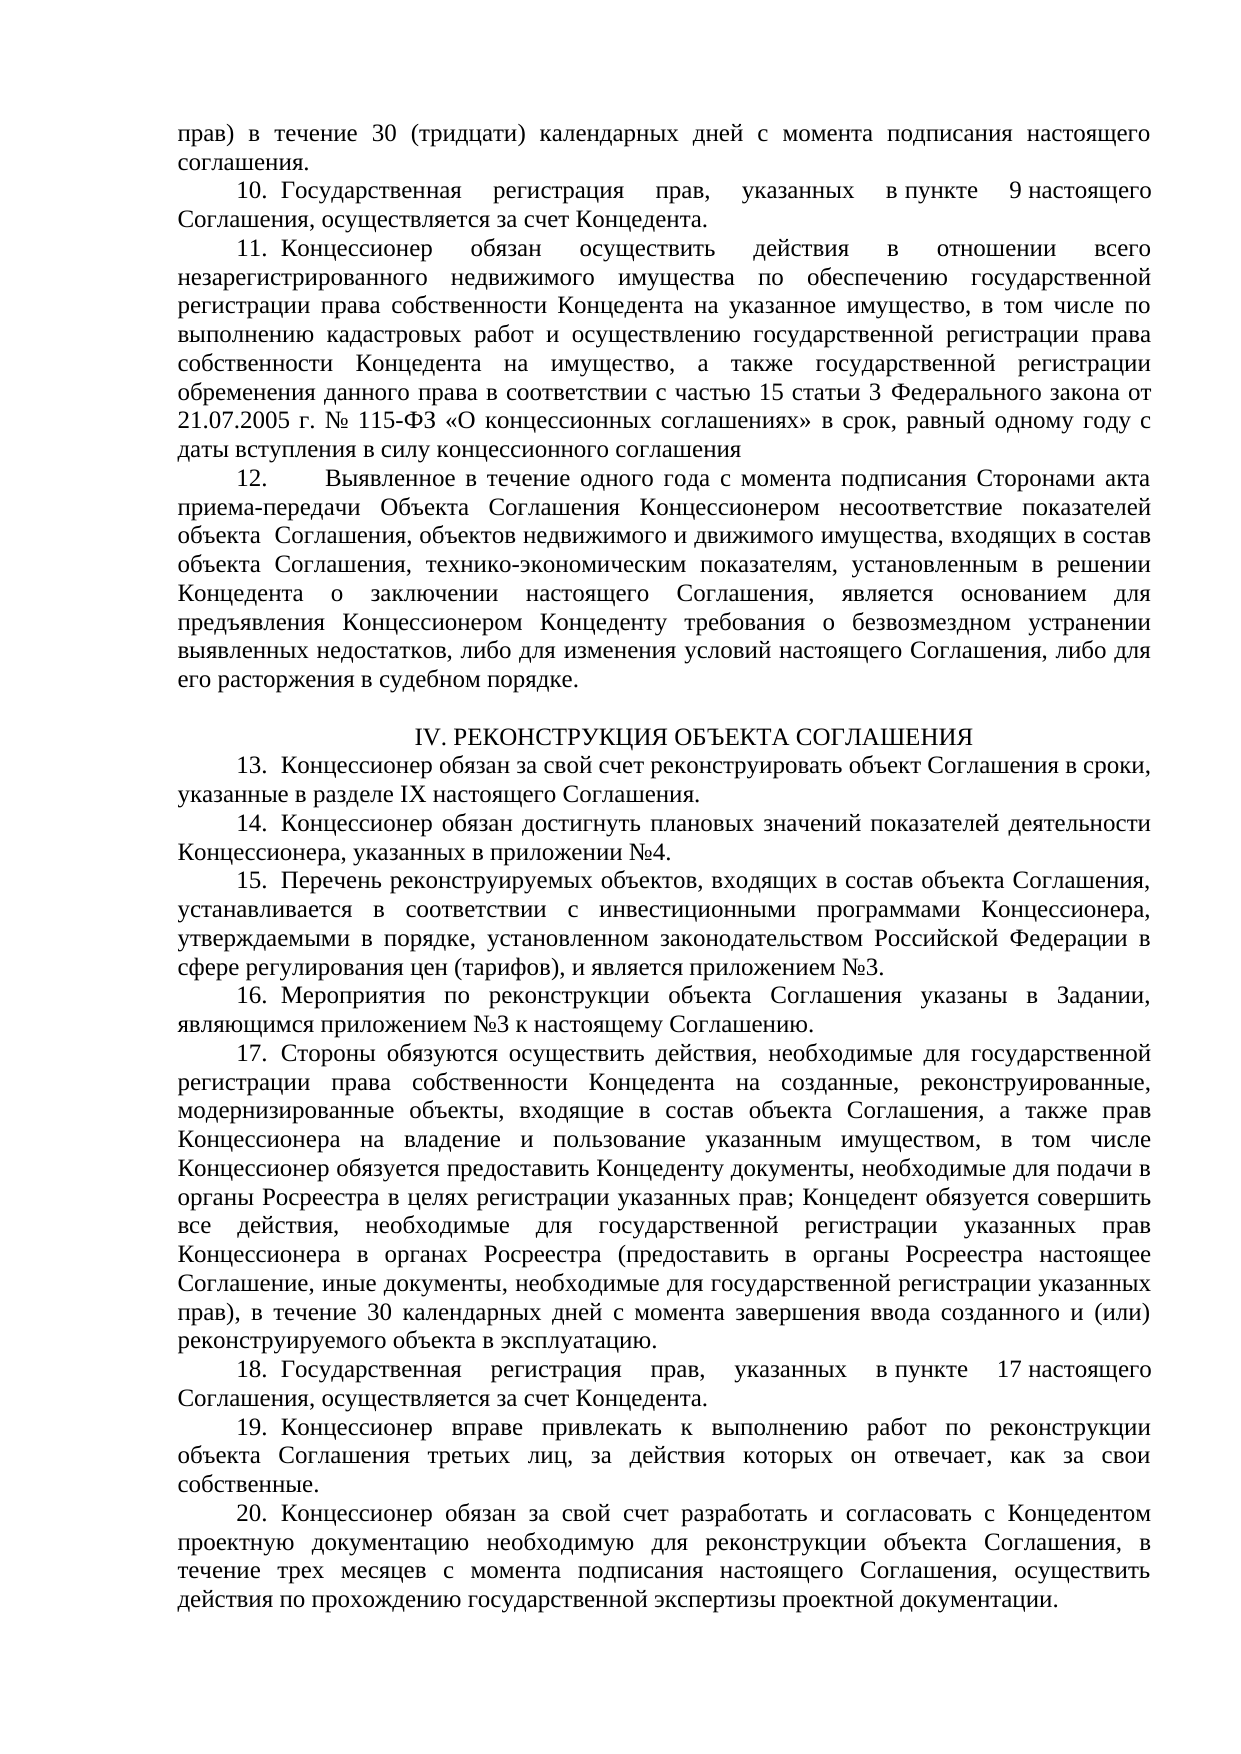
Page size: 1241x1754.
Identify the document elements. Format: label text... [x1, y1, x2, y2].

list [177, 118, 1152, 176]
list Перечень реконструируемых объектов, входящих в состав объекта Соглашения, устанавливается в соответствии с инвестиционными программами Концессионера, утверждаемыми в порядке, установленном законодательством Российской Федерации в сфере регулирования цен (тарифов), и является приложением №3. [177, 866, 1152, 981]
list Мероприятия по реконструкции объекта Соглашения указаны в Задании, являющимся приложением №3 к настоящему Соглашению. [177, 981, 1152, 1038]
list Государственная регистрация прав, указанных в пункте 9 настоящего Соглашения, осуществляется за счет Концедента. [177, 176, 1152, 233]
list Концессионер обязан достигнуть плановых значений показателей деятельности Концессионера, указанных в приложении №4. [177, 808, 1152, 866]
list Государственная регистрация прав, указанных в пункте 17 настоящего Соглашения, осуществляется за счет Концедента. [177, 1354, 1152, 1412]
list Концессионер обязан за свой счет реконструировать объект Соглашения в сроки, указанные в разделе IX настоящего Соглашения. [177, 751, 1152, 808]
text IV. РЕКОНСТРУКЦИЯ ОБЪЕКТА СОГЛАШЕНИЯ [177, 722, 1152, 751]
list Концессионер обязан осуществить действия в отношении всего незарегистрированного недвижимого имущества по обеспечению государственной регистрации права собственности Концедента на указанное имущество, в том числе по выполнению кадастровых работ и осуществлению государственной регистрации права собственности Концедента на имущество, а также государственной регистрации обременения данного права в соответствии с частью 15 статьи 3 Федерального закона от 21.07.2005 г. № 115-ФЗ «О концессионных соглашениях» в срок, равный одному году с даты вступления в силу концессионного соглашения [177, 233, 1152, 463]
list Выявленное в течение одного года с момента подписания Сторонами акта приема-передачи Объекта Соглашения Концессионером несоответствие показателей объекта Соглашения, объектов недвижимого и движимого имущества, входящих в состав объекта Соглашения, технико-экономическим показателям, установленным в решении Концедента о заключении настоящего Соглашения, является основанием для предъявления Концессионером Концеденту требования о безвозмездном устранении выявленных недостатков, либо для изменения условий настоящего Соглашения, либо для его расторжения в судебном порядке. [177, 463, 1152, 693]
list Концессионер вправе привлекать к выполнению работ по реконструкции объекта Соглашения третьих лиц, за действия которых он отвечает, как за свои собственные. [177, 1412, 1152, 1498]
list Стороны обязуются осуществить действия, необходимые для государственной регистрации права собственности Концедента на созданные, реконструированные, модернизированные объекты, входящие в состав объекта Соглашения, а также прав Концессионера на владение и пользование указанным имуществом, в том числе Концессионер обязуется предоставить Концеденту документы, необходимые для подачи в органы Росреестра в целях регистрации указанных прав; Концедент обязуется совершить все действия, необходимые для государственной регистрации указанных прав Концессионера в органах Росреестра (предоставить в органы Росреестра настоящее Соглашение, иные документы, необходимые для государственной регистрации указанных прав), в течение 30 календарных дней с момента завершения ввода созданного и (или) реконструируемого объекта в эксплуатацию. [177, 1038, 1152, 1354]
list Концессионер обязан за свой счет разработать и согласовать с Концедентом проектную документацию необходимую для реконструкции объекта Соглашения, в течение трех месяцев с момента подписания настоящего Соглашения, осуществить действия по прохождению государственной экспертизы проектной документации. [177, 1498, 1152, 1613]
